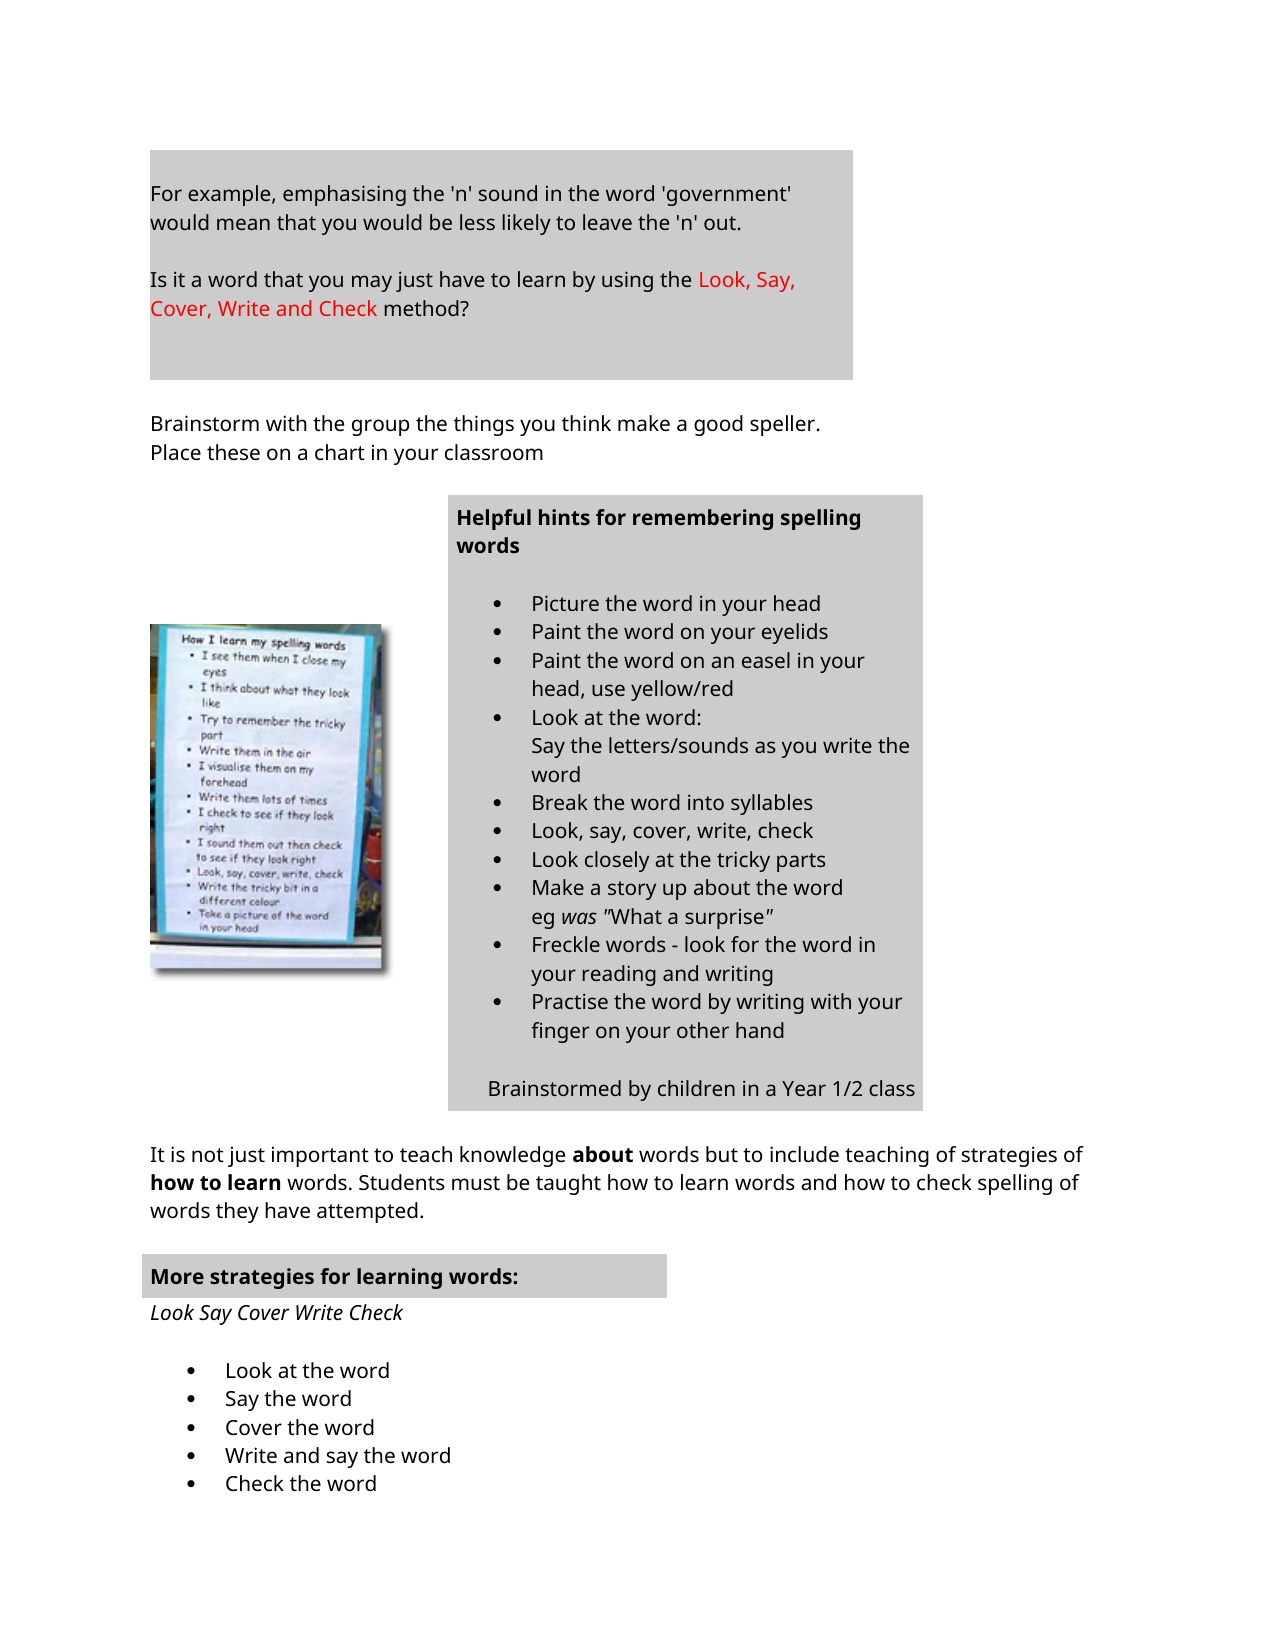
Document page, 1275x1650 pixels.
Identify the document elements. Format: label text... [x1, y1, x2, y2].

text Look Say Cover Write Check [150, 1298, 1125, 1327]
table_header Helpful hints for remembering spelling words Picture the word in your head Paint the word on your eyelids Paint the word on an easel in your head, use yellow/red Look at the word: Say the letters/sounds as you write the word Break the word into syllables Look, say, cover, write, check Look closely at the tricky parts Make a story up about the word eg was "What a surprise" Freckle words - look for the word in your reading and writing Practise the word by writing with your finger on your other hand Brainstormed by children in a Year 1/2 class [448, 495, 923, 1111]
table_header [150, 150, 853, 380]
table_header [142, 495, 448, 1111]
list Write and say the word [187, 1441, 1125, 1469]
text It is not just important to teach knowledge about words but to include teaching of strategies of how to learn words. Students must be taught how to learn words and how to check spelling of words they have attempted. [150, 1140, 1125, 1225]
list Look at the word [187, 1356, 1125, 1384]
list Say the word [187, 1384, 1125, 1413]
table_header More strategies for learning words: [142, 1254, 667, 1298]
list Check the word [187, 1469, 1125, 1498]
picture [150, 624, 394, 981]
text Brainstorm with the group the things you think make a good speller. Place these on a chart in your classroom [150, 409, 1125, 466]
list Cover the word [187, 1413, 1125, 1441]
